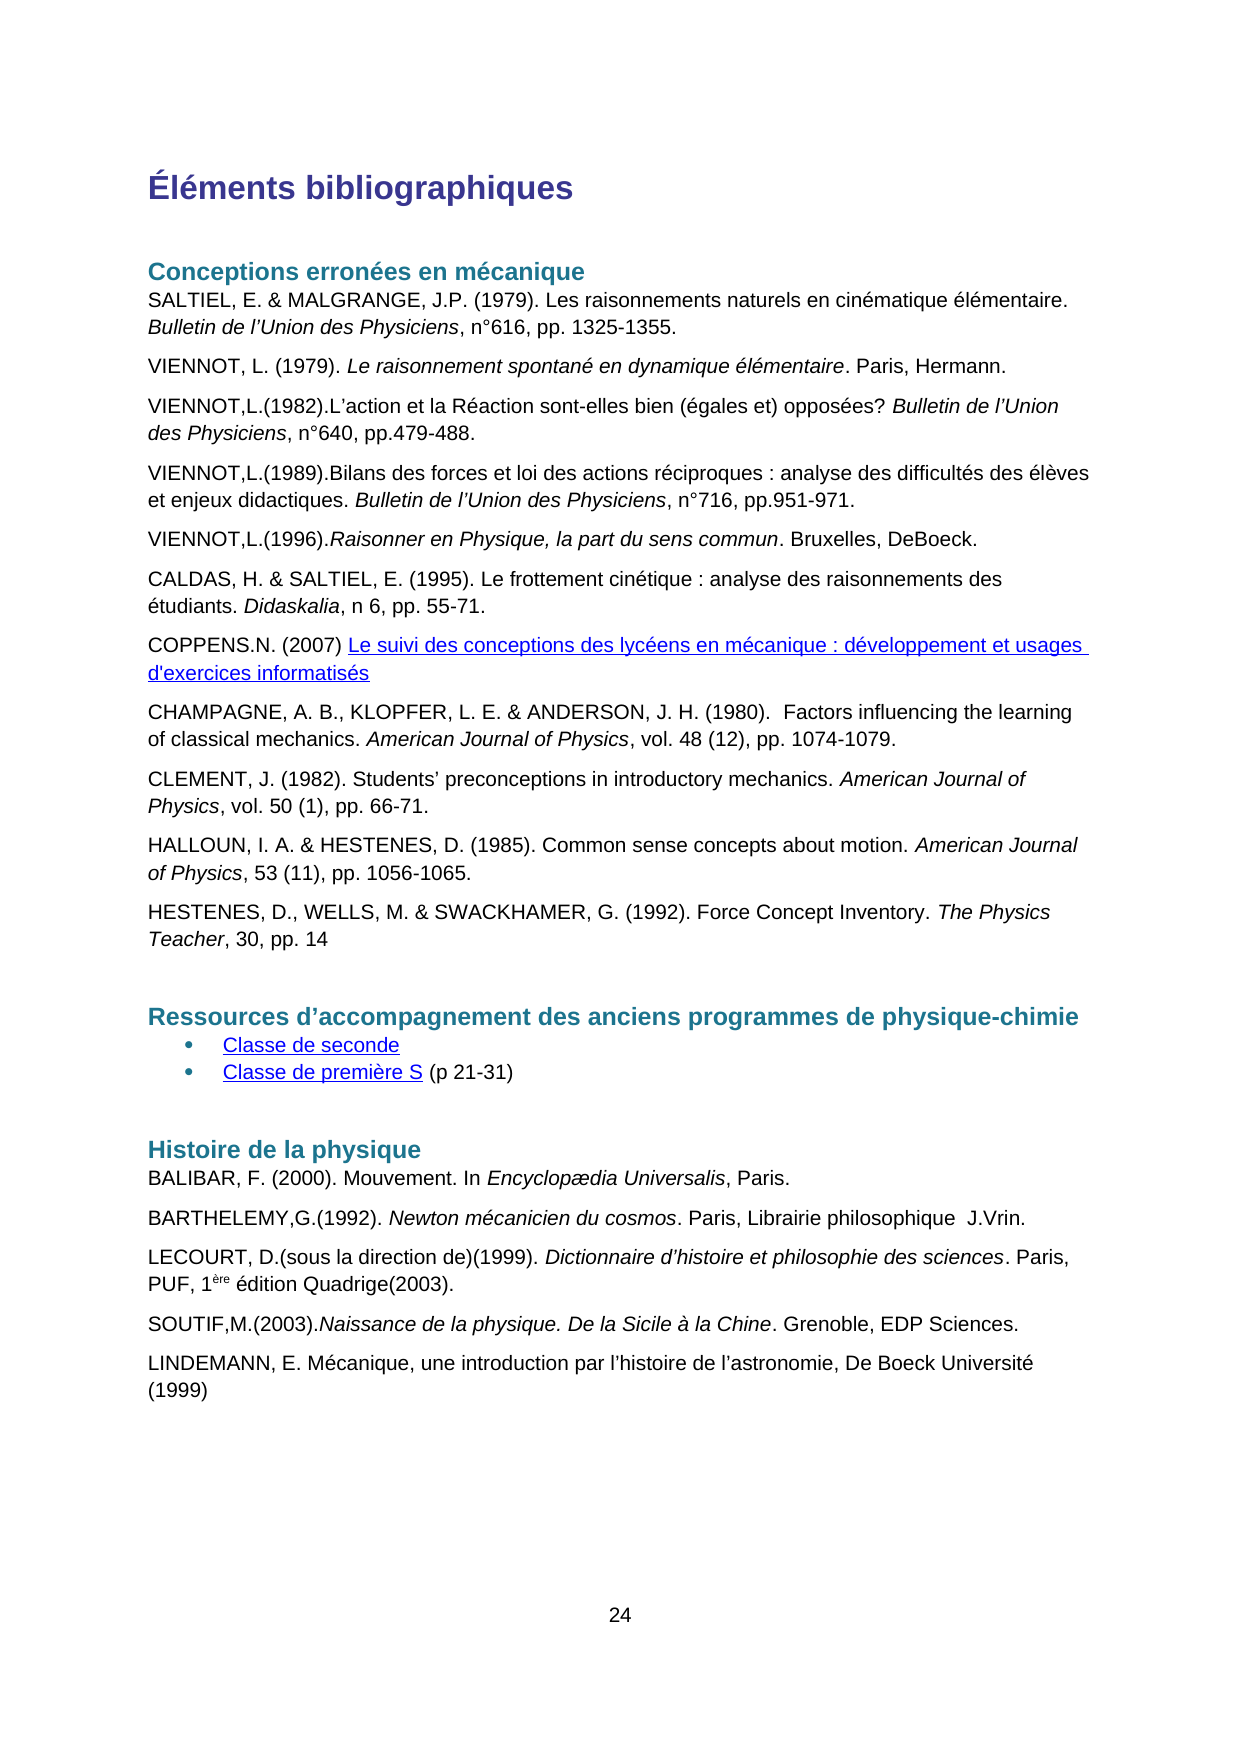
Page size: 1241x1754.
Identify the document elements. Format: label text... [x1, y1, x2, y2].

subtitle Conceptions erronées en mécanique [148, 257, 1092, 285]
text VIENNOT,L.(1989).Bilans des forces et loi des actions réciproques : analyse des difficultés des élèves et enjeux didactiques. Bulletin de l’Union des Physiciens, n°716, pp.951-971. [148, 458, 1092, 512]
text CALDAS, H. & SALTIEL, E. (1995). Le frottement cinétique : analyse des raisonnements des étudiants. Didaskalia, n 6, pp. 55-71. [148, 564, 1092, 619]
text LECOURT, D.(sous la direction de)(1999). Dictionnaire d’histoire et philosophie des sciences. Paris, PUF, 1ère édition Quadrige(2003). [148, 1243, 1092, 1297]
subtitle Histoire de la physique [148, 1135, 1092, 1164]
text CLEMENT, J. (1982). Students’ preconceptions in introductory mechanics. American Journal of Physics, vol. 50 (1), pp. 66-71. [148, 764, 1092, 819]
text VIENNOT,L.(1982).L’action et la Réaction sont-elles bien (égales et) opposées? Bulletin de l’Union des Physiciens, n°640, pp.479-488. [148, 392, 1092, 446]
subtitle Ressources d’accompagnement des anciens programmes de physique-chimie [148, 1002, 1092, 1031]
text Éléments bibliographiques [148, 168, 1092, 207]
list Classe de seconde [185, 1031, 1092, 1058]
text BALIBAR, F. (2000). Mouvement. In Encyclopædia Universalis, Paris. [148, 1164, 1092, 1191]
text CHAMPAGNE, A. B., KLOPFER, L. E. & ANDERSON, J. H. (1980). Factors influencing the learning of classical mechanics. American Journal of Physics, vol. 48 (12), pp. 1074-1079. [148, 698, 1092, 752]
text SALTIEL, E. & MALGRANGE, J.P. (1979). Les raisonnements naturels en cinématique élémentaire. Bulletin de l’Union des Physiciens, n°616, pp. 1325-1355. [148, 285, 1092, 339]
text LINDEMANN, E. Mécanique, une introduction par l’histoire de l’astronomie, De Boeck Université (1999) [148, 1349, 1092, 1403]
text SOUTIF,M.(2003).Naissance de la physique. De la Sicile à la Chine. Grenoble, EDP Sciences. [148, 1309, 1092, 1337]
text HESTENES, D., WELLS, M. & SWACKHAMER, G. (1992). Force Concept Inventory. The Physics Teacher, 30, pp. 14 [148, 898, 1092, 952]
text VIENNOT,L.(1996).Raisonner en Physique, la part du sens commun. Bruxelles, DeBoeck. [148, 525, 1092, 552]
text VIENNOT, L. (1979). Le raisonnement spontané en dynamique élémentaire. Paris, Hermann. [148, 352, 1092, 379]
text BARTHELEMY,G.(1992). Newton mécanicien du cosmos. Paris, Librairie philosophique J.Vrin. [148, 1203, 1092, 1230]
list Classe de première S (p 21-31) [185, 1058, 1092, 1085]
text HALLOUN, I. A. & HESTENES, D. (1985). Common sense concepts about motion. American Journal of Physics, 53 (11), pp. 1056-1065. [148, 831, 1092, 885]
text COPPENS.N. (2007) Le suivi des conceptions des lycéens en mécanique : développement et usages d'exercices informatisés [148, 631, 1092, 685]
